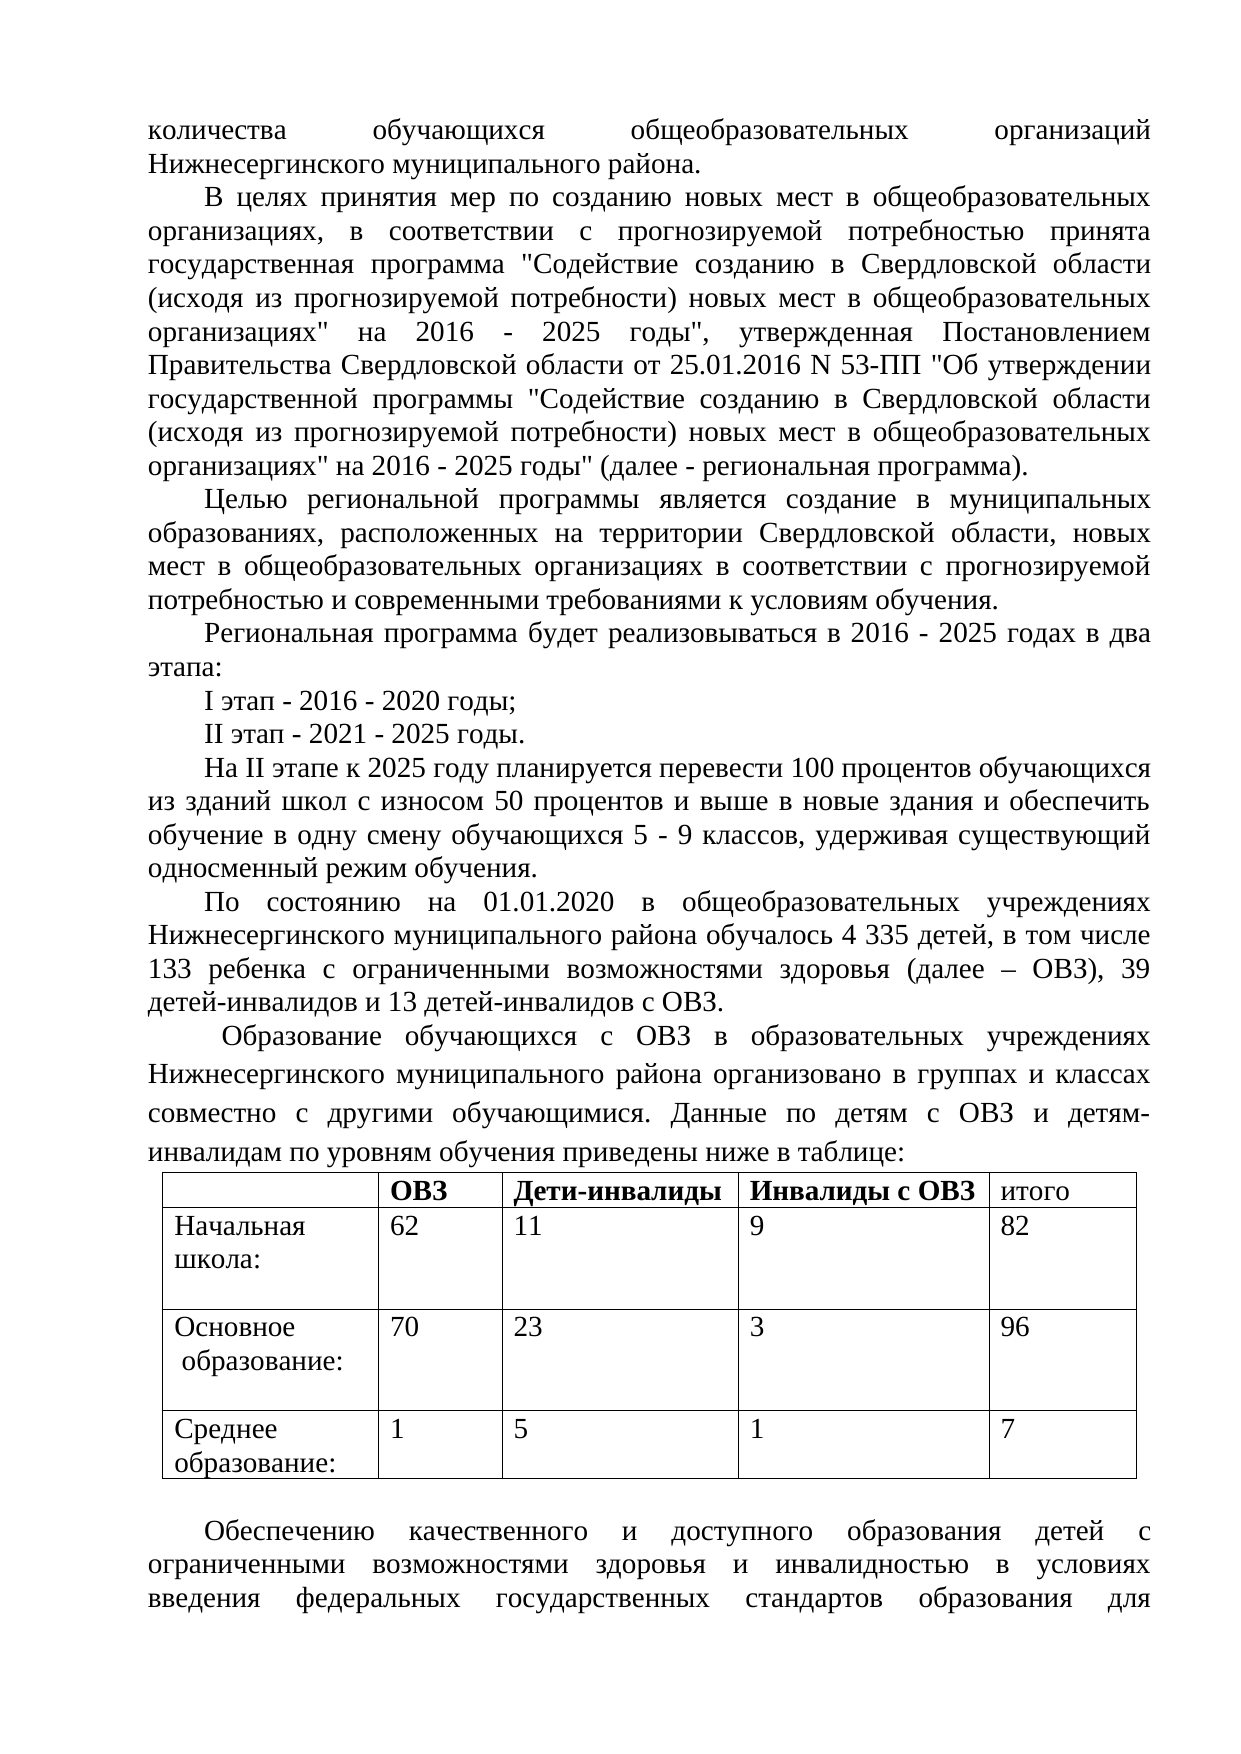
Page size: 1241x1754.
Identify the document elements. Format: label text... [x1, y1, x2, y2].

table_cell 1 [379, 1411, 502, 1478]
text В целях принятия мер по созданию новых мест в общеобразовательных организациях, в соответствии с прогнозируемой потребностью принята государственная программа "Содействие созданию в Свердловской области (исходя из прогнозируемой потребности) новых мест в общеобразовательных организациях" на 2016 - 2025 годы", утвержденная Постановлением Правительства Свердловской области от 25.01.2016 N 53-ПП "Об утверждении государственной программы "Содействие созданию в Свердловской области (исходя из прогнозируемой потребности) новых мест в общеобразовательных организациях" на 2016 - 2025 годы" (далее - региональная программа). [148, 179, 1152, 481]
table_header [163, 1173, 378, 1207]
text Целью региональной программы является создание в муниципальных образованиях, расположенных на территории Свердловской области, новых мест в общеобразовательных организациях в соответствии с прогнозируемой потребностью и современными требованиями к условиям обучения. [148, 481, 1152, 616]
text I этап - 2016 - 2020 годы; [148, 683, 1152, 716]
table_cell Среднее образование: [163, 1411, 378, 1478]
text Региональная программа будет реализовываться в 2016 - 2025 годах в два этапа: [148, 616, 1152, 683]
table_cell 70 [379, 1310, 502, 1410]
text На II этапе к 2025 году планируется перевести 100 процентов обучающихся из зданий школ с износом 50 процентов и выше в новые здания и обеспечить обучение в одну смену обучающихся 5 - 9 классов, удерживая существующий односменный режим обучения. [148, 750, 1152, 884]
table_cell Основное образование: [163, 1310, 378, 1410]
text По состоянию на 01.01.2020 в общеобразовательных учреждениях Нижнесергинского муниципального района обучалось 4 335 детей, в том числе 133 ребенка с ограниченными возможностями здоровья (далее – ОВЗ), 39 детей-инвалидов и 13 детей-инвалидов с ОВЗ. [148, 884, 1152, 1018]
table_cell 62 [379, 1208, 502, 1308]
table_cell 82 [990, 1208, 1136, 1308]
table_header Дети-инвалиды [503, 1173, 738, 1207]
table_header Инвалиды с ОВЗ [739, 1173, 989, 1207]
text II этап - 2021 - 2025 годы. [148, 716, 1152, 750]
table_cell 7 [990, 1411, 1136, 1478]
table_cell 9 [739, 1208, 989, 1308]
table_cell 1 [739, 1411, 989, 1478]
table_cell Начальная школа: [163, 1208, 378, 1308]
table_header ОВЗ [379, 1173, 502, 1207]
table_cell 96 [990, 1310, 1136, 1410]
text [148, 1513, 1152, 1613]
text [148, 112, 1152, 179]
table_cell 11 [503, 1208, 738, 1308]
table_cell 5 [503, 1411, 738, 1478]
table_cell 23 [503, 1310, 738, 1410]
table_cell 3 [739, 1310, 989, 1410]
table_header итого [990, 1173, 1136, 1207]
text Образование обучающихся с ОВЗ в образовательных учреждениях Нижнесергинского муниципального района организовано в группах и классах совместно с другими обучающимися. Данные по детям с ОВЗ и детям-инвалидам по уровням обучения приведены ниже в таблице: [148, 1018, 1152, 1167]
